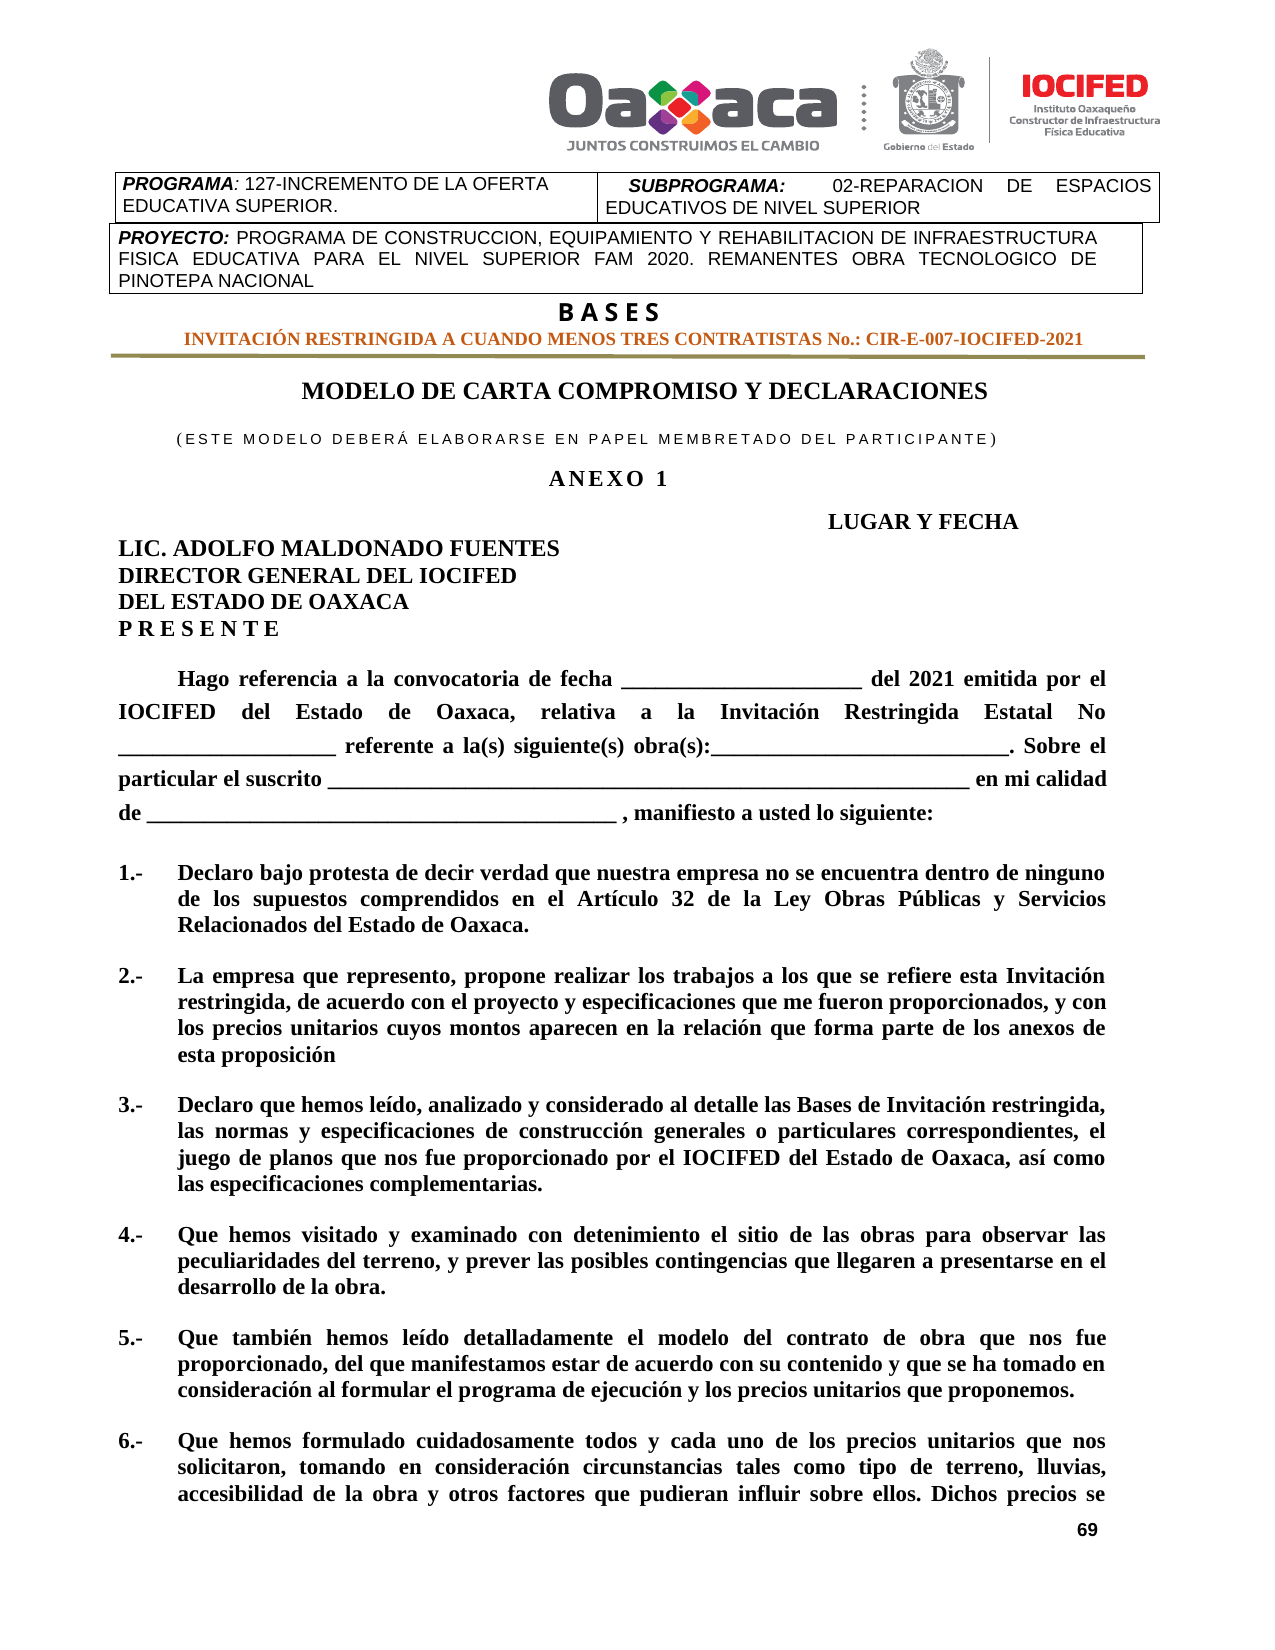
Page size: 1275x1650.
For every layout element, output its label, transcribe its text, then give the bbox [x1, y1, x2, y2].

text MODELO DE CARTA COMPROMISO Y DECLARACIONES [118, 376, 1098, 405]
text DEL ESTADO DE OAXACA [118, 588, 1019, 614]
text 5.- Que también hemos leído detalladamente el modelo del contrato de obra que nos fue proporcionado, del que manifestamos estar de acuerdo con su contenido y que se ha tomado en consideración al formular el programa de ejecución y los precios unitarios que proponemos. [118, 1324, 1107, 1403]
text 2.- La empresa que represento, propone realizar los trabajos a los que se refiere esta Invitación restringida, de acuerdo con el proyecto y especificaciones que me fueron proporcionados, y con los precios unitarios cuyos montos aparecen en la relación que forma parte de los anexos de esta proposición [118, 962, 1107, 1067]
text DIRECTOR GENERAL DEL IOCIFED [118, 562, 1019, 588]
text 4.- Que hemos visitado y examinado con detenimiento el sitio de las obras para observar las peculiaridades del terreno, y prever las posibles contingencias que llegaren a presentarse en el desarrollo de la obra. [118, 1221, 1107, 1300]
text LIC. ADOLFO MALDONADO FUENTES [118, 534, 1098, 562]
text Hago referencia a la convocatoria de fecha _____________________ del 2021 emitida por el IOCIFED del Estado de Oaxaca, relativa a la Invitación Restringida Estatal No ___________________ referente a la(s) siguiente(s) obra(s):__________________________. Sobre el particular el suscrito ________________________________________________________ en mi calidad de _________________________________________ , manifiesto a usted lo siguiente: [118, 665, 1107, 832]
text 3.- Declaro que hemos leído, analizado y considerado al detalle las Bases de Invitación restringida, las normas y especificaciones de construcción generales o particulares correspondientes, el juego de planos que nos fue proporcionado por el IOCIFED del Estado de Oaxaca, así como las especificaciones complementarias. [118, 1091, 1107, 1197]
text (ESTE MODELO DEBERÁ ELABORARSE EN PAPEL MEMBRETADO DEL PARTICIPANTE) [118, 429, 1004, 448]
text P R E S E N T E [118, 614, 1019, 641]
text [118, 1427, 1107, 1506]
subtitle ANEXO 1 [118, 465, 1098, 491]
text LUGAR Y FECHA [118, 508, 1019, 534]
text 1.- Declaro bajo protesta de decir verdad que nuestra empresa no se encuentra dentro de ninguno de los supuestos comprendidos en el Artículo 32 de Públicas y Servicios Relacionados del Estado de Oaxaca. [118, 858, 1107, 938]
